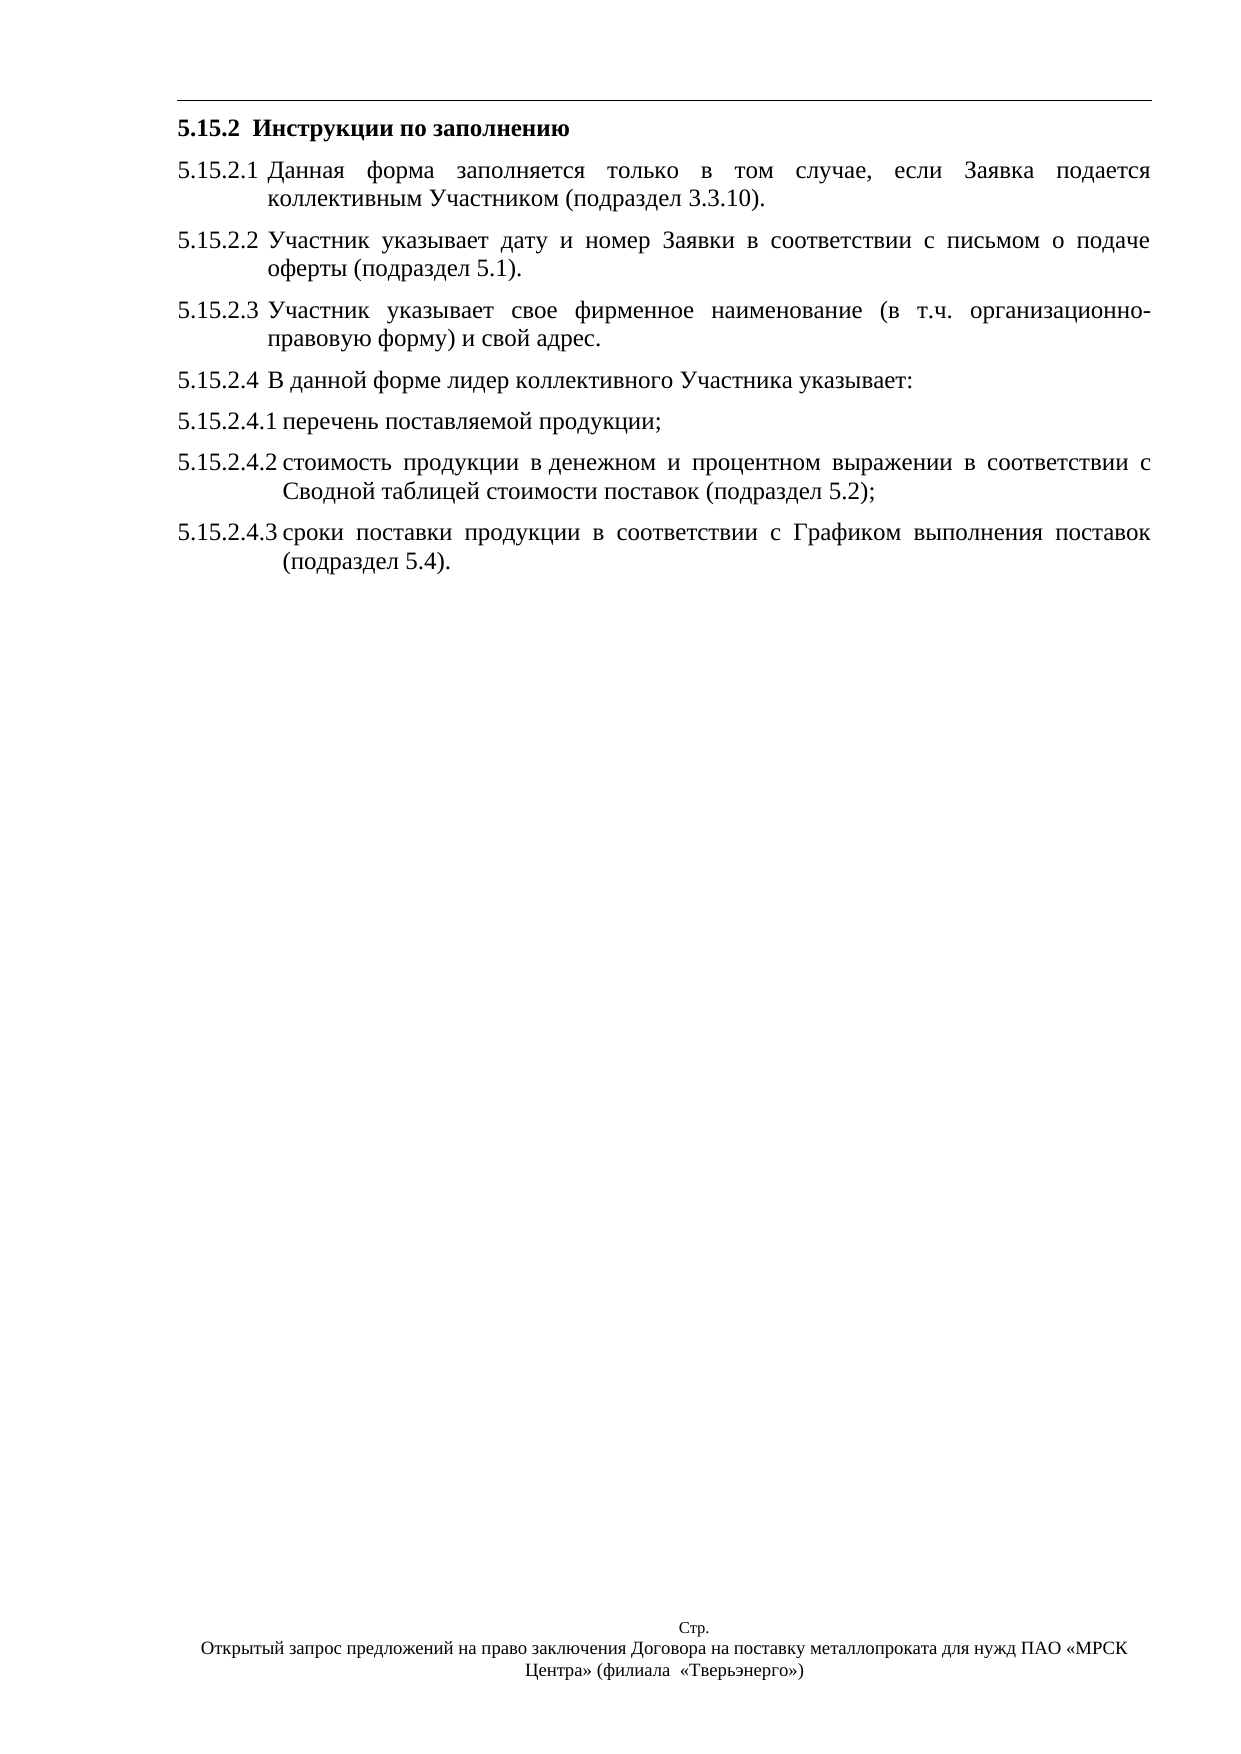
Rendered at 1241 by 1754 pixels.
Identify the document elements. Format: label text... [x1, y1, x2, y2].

list Участник указывает свое фирменное наименование (в т.ч. организационно-правовую форму) и свой адрес. [177, 295, 1152, 352]
subtitle Инструкции по заполнению [177, 113, 1152, 142]
list Данная форма заполняется только в том случае, если Заявка подается коллективным Участником (подраздел 3.3.10). [177, 155, 1152, 212]
list В данной форме лидер коллективного Участника указывает: [177, 365, 1152, 393]
list сроки поставки продукции в соответствии с Графиком выполнения поставок (подраздел 5.4). [177, 517, 1152, 575]
list Участник указывает дату и номер Заявки в соответствии с письмом о подаче оферты (подраздел 5.1). [177, 225, 1152, 282]
list перечень поставляемой продукции; [177, 406, 1152, 435]
list стоимость продукции в денежном и процентном выражении в соответствии с Сводной таблицей стоимости поставок (подраздел 5.2); [177, 447, 1152, 505]
